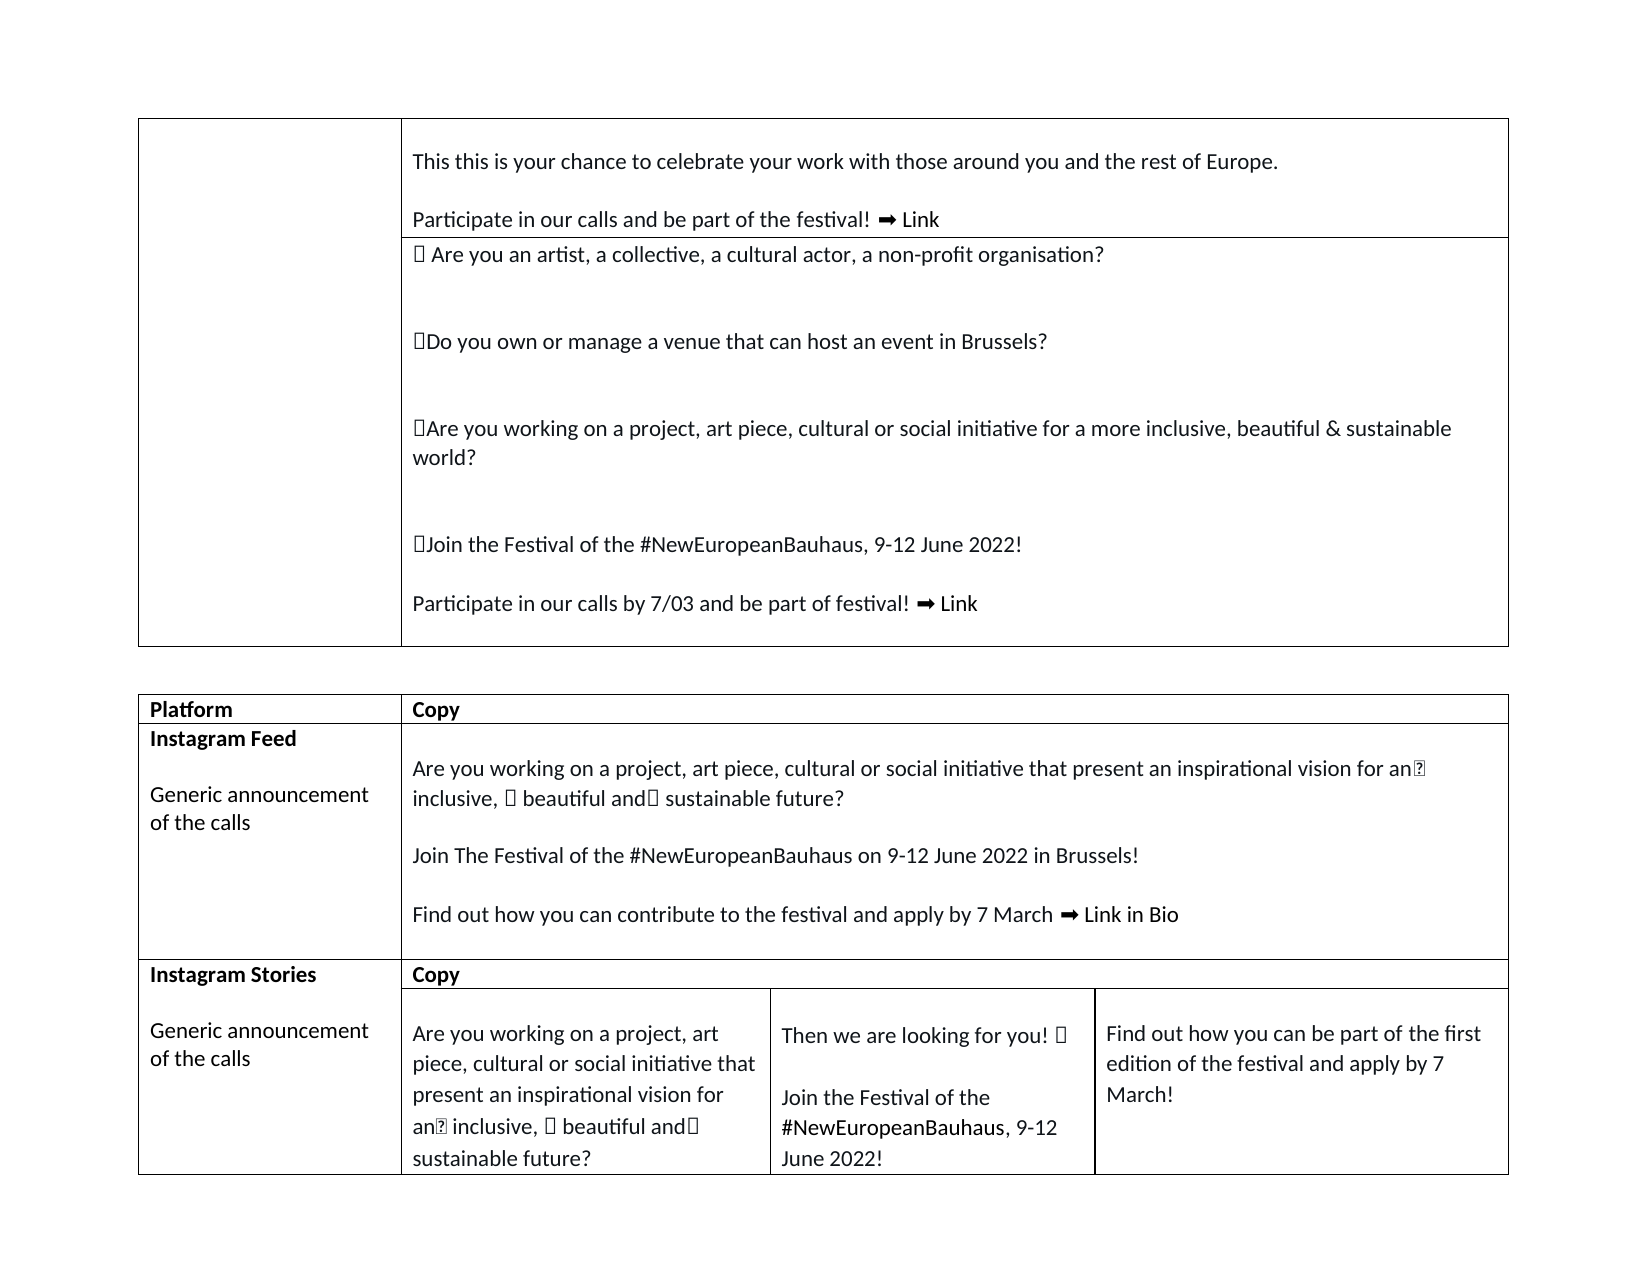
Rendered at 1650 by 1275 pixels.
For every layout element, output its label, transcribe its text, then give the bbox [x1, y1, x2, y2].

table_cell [771, 989, 1094, 1174]
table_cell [402, 119, 1508, 237]
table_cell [1096, 989, 1508, 1174]
table_cell Instagram Stories Generic announcement of the calls [139, 960, 401, 1174]
table_header Copy [402, 695, 1508, 723]
table_cell Are you working on a project, art piece, cultural or social initiative that present an inspirational vision for an🤝 inclusive, ✨ beautiful and🌱 sustainable future? Join The Festival of the #NewEuropeanBauhaus on 9-12 June 2022 in Brussels! Find out how you can contribute to the festival and apply by 7 March ➡️ Link in Bio [402, 724, 1508, 959]
table_cell 🔹 Are you an artist, a collective, a cultural actor, a non-profit organisation? 🔹Do you own or manage a venue that can host an event in Brussels? 🔹Are you working on a project, art piece, cultural or social initiative for a more inclusive, beautiful & sustainable world? 📢Join the Festival of the #NewEuropeanBauhaus, 9-12 June 2022! Participate in our calls by 7/03 and be part of festival! ➡️ Link [402, 238, 1508, 646]
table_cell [139, 119, 401, 646]
table_cell Copy [402, 960, 1508, 988]
table_header Platform [139, 695, 401, 723]
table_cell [402, 989, 770, 1174]
table_cell Instagram Feed Generic announcement of the calls [139, 724, 401, 959]
